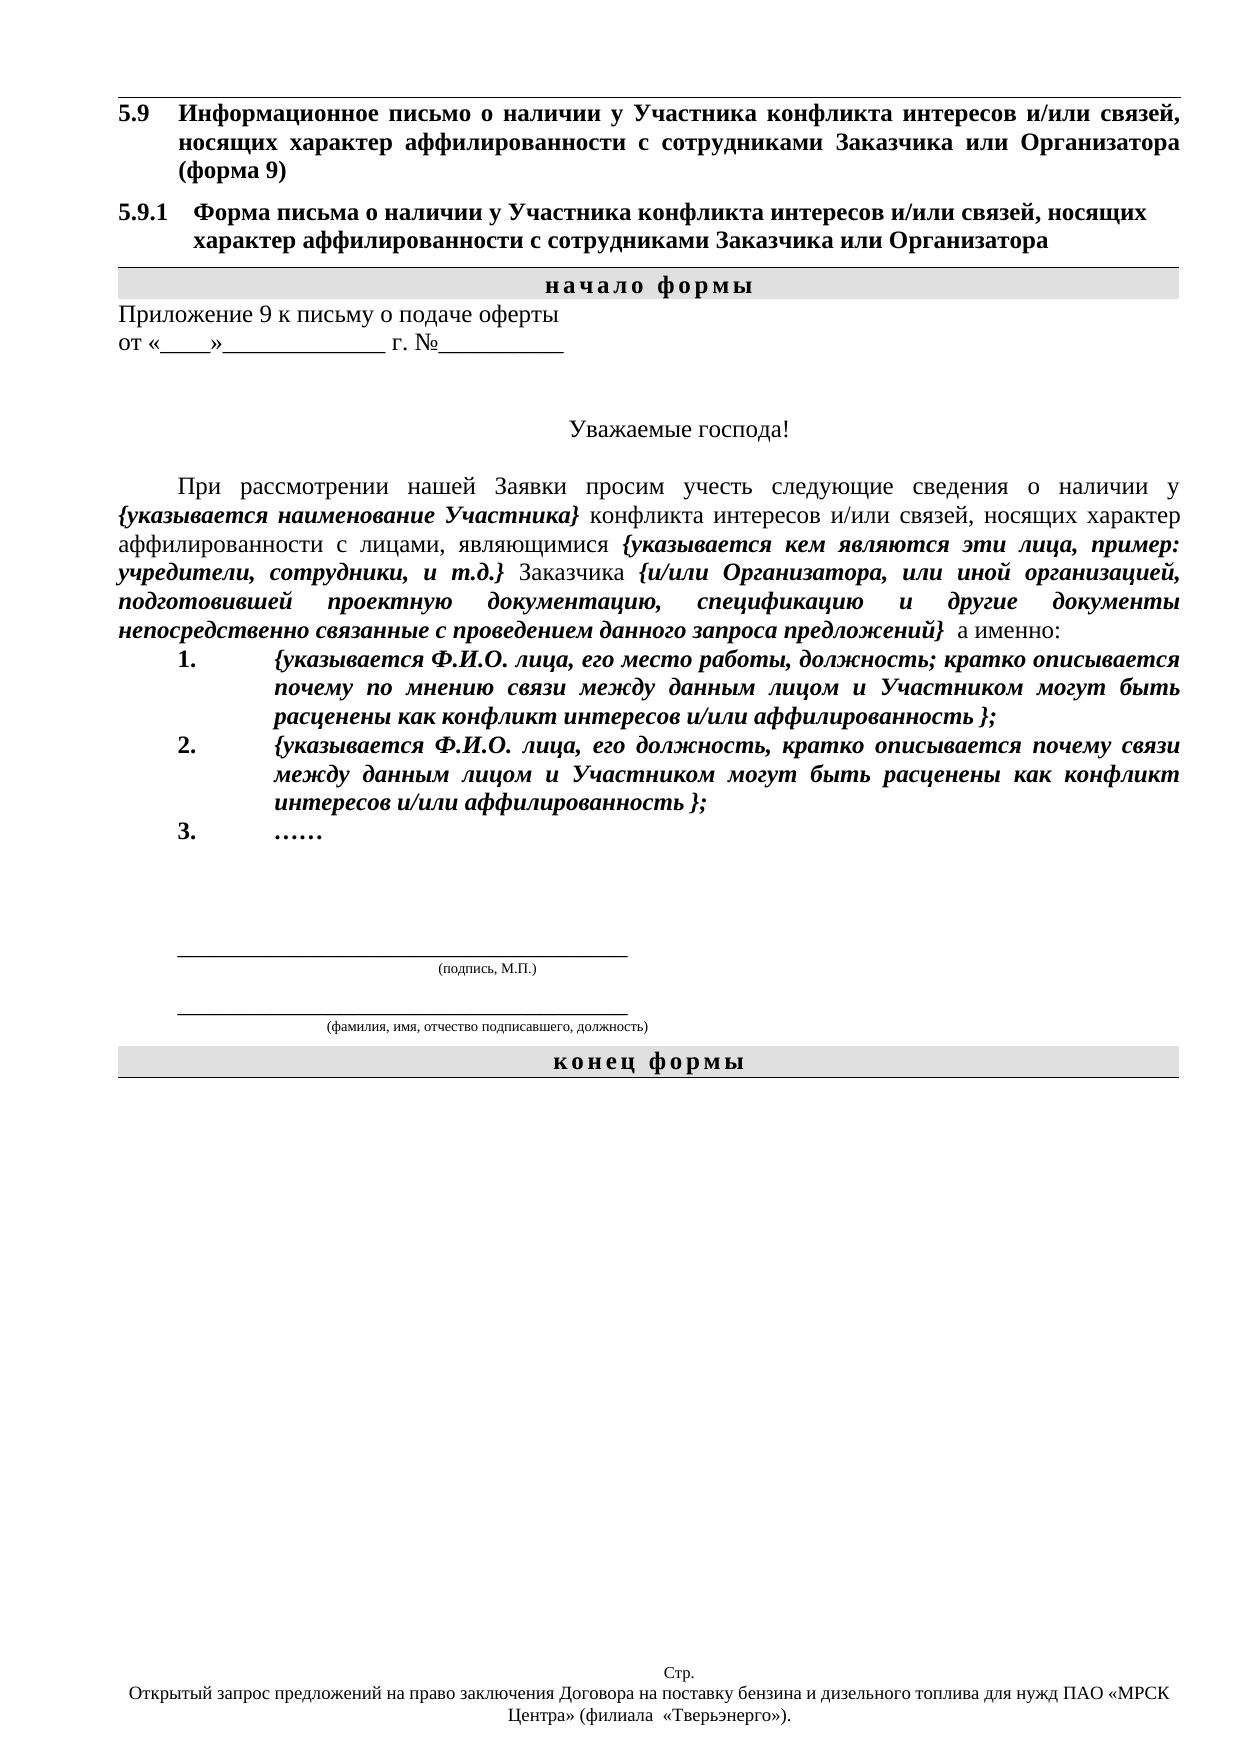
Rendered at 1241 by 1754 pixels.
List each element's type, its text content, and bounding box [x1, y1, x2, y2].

text (фамилия, имя, отчество подписавшего, должность) [118, 1017, 797, 1046]
text При рассмотрении нашей Заявки просим учесть следующие сведения о наличии у {указывается наименование Участника} конфликта интересов и/или связей, носящих характер аффилированности с лицами, являющимися {указывается кем являются эти лица, пример: учредители, сотрудники, и т.д.} Заказчика {и/или Организатора, или иной организацией, подготовившей проектную документацию, спецификацию и другие документы непосредственно связанные с проведением данного запроса предложений} а именно: [118, 471, 1181, 644]
text ____________________________________ [118, 989, 1181, 1017]
list {указывается Ф.И.О. лица, его должность, кратко описывается почему связи между данным лицом и Участником могут быть расценены как конфликт интересов и/или аффилированность }; [177, 730, 1181, 816]
subtitle Форма письма о наличии у Участника конфликта интересов и/или связей, носящих характер аффилированности с сотрудниками Заказчика или Организатора [118, 197, 1181, 254]
list …… [177, 816, 1181, 845]
text начало формы [118, 268, 1179, 299]
text Уважаемые господа! [118, 414, 1181, 442]
text (подпись, М.П.) [118, 960, 797, 989]
text Приложение 9 к письму о подаче оферты от «____»_____________ г. №__________ [118, 299, 1181, 356]
text ____________________________________ [118, 931, 1181, 960]
list {указывается Ф.И.О. лица, его место работы, должность; кратко описывается почему по мнению связи между данным лицом и Участником могут быть расценены как конфликт интересов и/или аффилированность }; [177, 644, 1181, 730]
subtitle Информационное письмо о наличии у Участника конфликта интересов и/или связей, носящих характер аффилированности с сотрудниками Заказчика или Организатора (форма 9) [118, 98, 1181, 184]
text конец формы [118, 1046, 1179, 1077]
